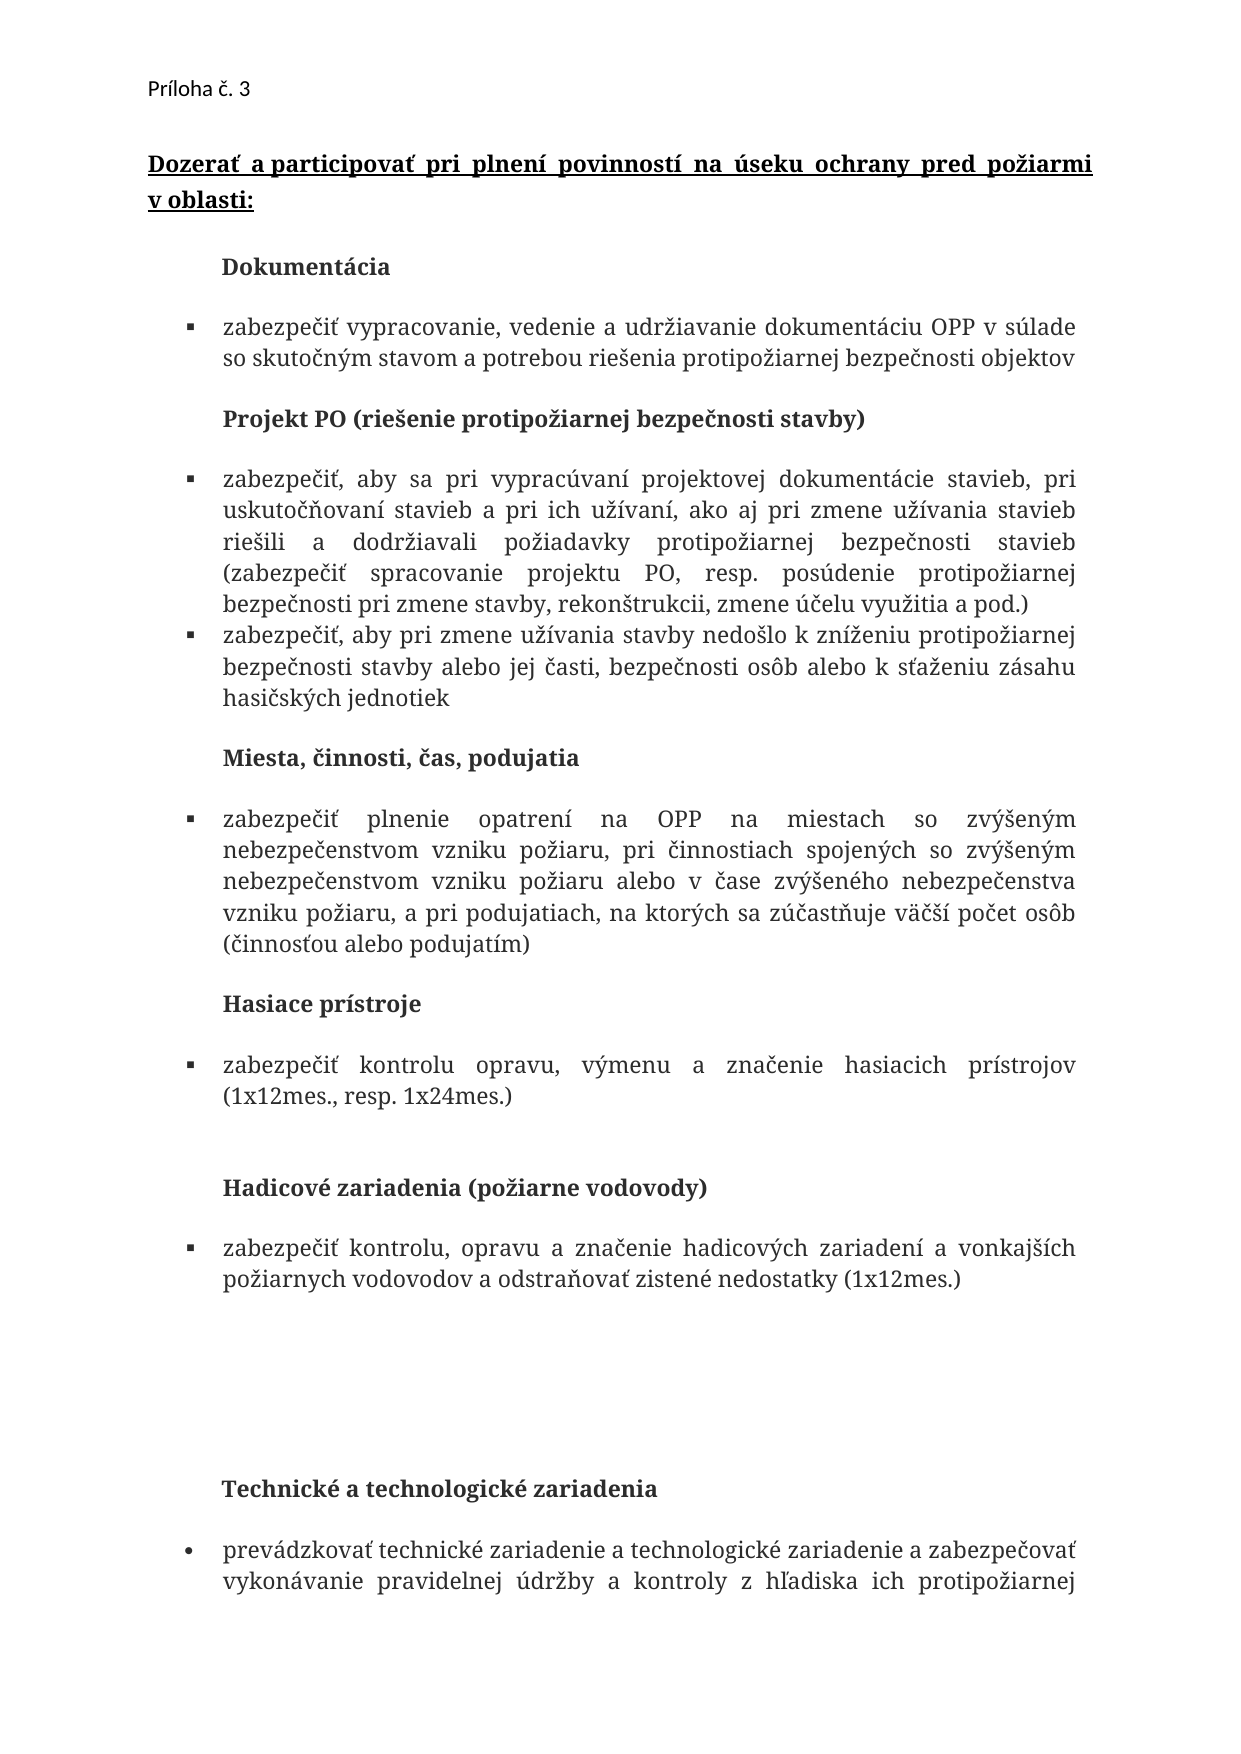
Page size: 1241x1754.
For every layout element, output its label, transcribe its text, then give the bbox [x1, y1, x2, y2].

list zabezpečiť, aby pri zmene užívania stavby nedošlo k zníženiu protipožiarnej bezpečnosti stavby alebo jej časti, bezpečnosti osôb alebo k sťaženiu zásahu hasičských jednotiek [185, 619, 1077, 713]
text Dokumentácia [148, 219, 1093, 282]
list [185, 1534, 1077, 1596]
list zabezpečiť, aby sa pri vypracúvaní projektovej dokumentácie stavieb, pri uskutočňovaní stavieb a pri ich užívaní, ako aj pri zmene užívania stavieb riešili a dodržiavali požiadavky protipožiarnej bezpečnosti stavieb (zabezpečiť spracovanie projektu PO, resp. posúdenie protipožiarnej bezpečnosti pri zmene stavby, rekonštrukcii, zmene účelu využitia a pod.) [185, 463, 1077, 619]
list zabezpečiť plnenie opatrení na OPP na miestach so zvýšeným nebezpečenstvom vzniku požiaru, pri činnostiach spojených so zvýšeným nebezpečenstvom vzniku požiaru alebo v čase zvýšeného nebezpečenstva vzniku požiaru, a pri podujatiach, na ktorých sa zúčastňuje väčší počet osôb (činnosťou alebo podujatím) [185, 803, 1077, 959]
list Miesta, činnosti, čas, podujatia [223, 742, 1093, 774]
text Technické a technologické zariadenia [148, 1473, 1093, 1505]
list Hasiace prístroje [223, 988, 1093, 1019]
list zabezpečiť kontrolu opravu, výmenu a značenie hasiacich prístrojov (1x12mes., resp. 1x24mes.) [185, 1049, 1077, 1111]
text Dozerať a participovať pri plnení povinností na úseku ochrany pred požiarmi v oblasti: [148, 176, 1093, 215]
list zabezpečiť kontrolu, opravu a značenie hadicových zariadení a vonkajších požiarnych vodovodov a odstraňovať zistené nedostatky (1x12mes.) [185, 1232, 1077, 1294]
text Dozerať a participovať pri plnení povinností na úseku ochrany pred požiarmi v oblasti: [148, 148, 1093, 174]
list Hadicové zariadenia (požiarne vodovody) [223, 1172, 1093, 1203]
list zabezpečiť vypracovanie, vedenie a udržiavanie dokumentáciu OPP v súlade so skutočným stavom a potrebou riešenia protipožiarnej bezpečnosti objektov [185, 311, 1077, 374]
list Projekt PO (riešenie protipožiarnej bezpečnosti stavby) [223, 403, 1093, 434]
